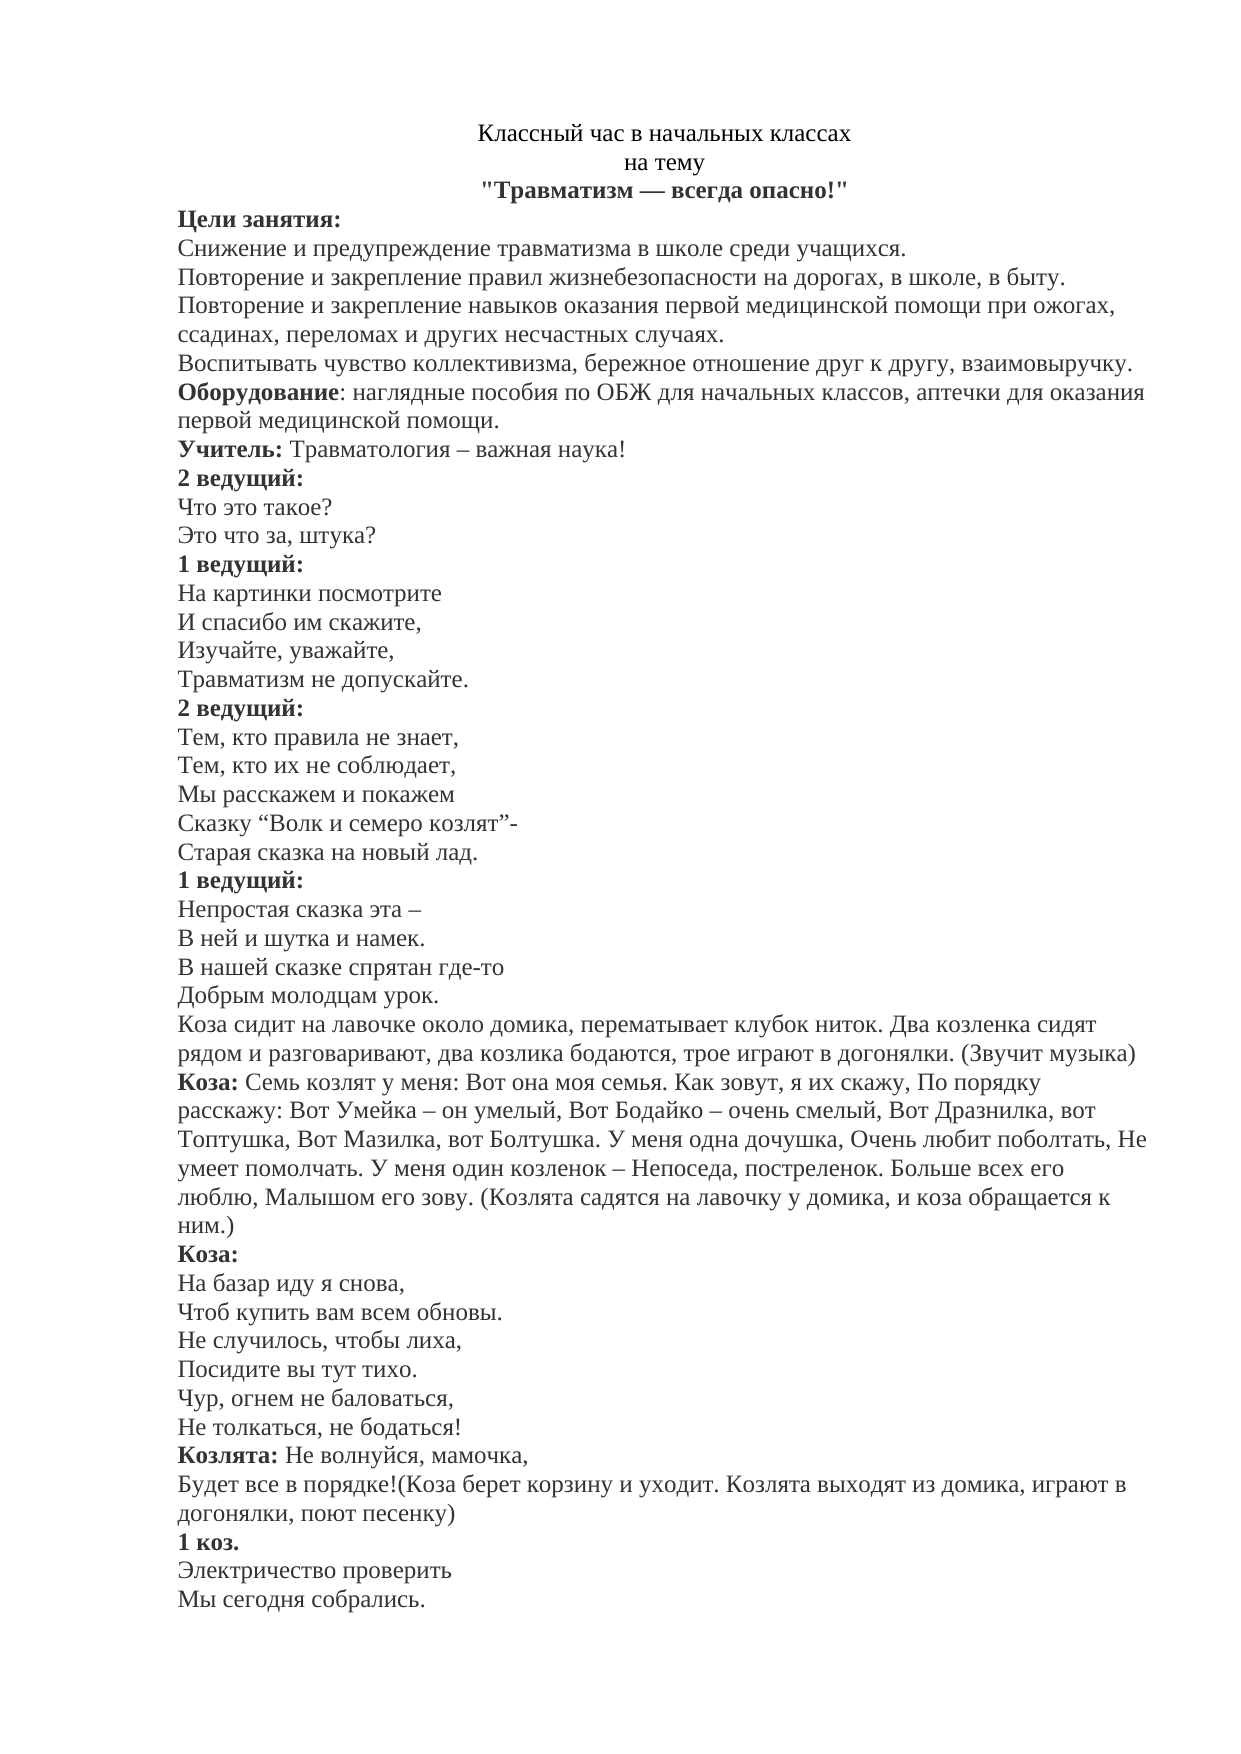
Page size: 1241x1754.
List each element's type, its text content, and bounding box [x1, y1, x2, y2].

text 1 ведущий: [177, 866, 1152, 894]
text Учитель: Травматология – важная наука! [177, 434, 1152, 463]
text На базар иду я снова, Чтоб купить вам всем обновы. Не случилось, чтобы лиха, Посидите вы тут тихо. Чур, огнем не баловаться, Не толкаться, не бодаться! [177, 1268, 1152, 1441]
text Будет все в порядке!(Коза берет корзину и уходит. Козлята выходят из домика, играют в догонялки, поют песенку) [177, 1469, 1152, 1527]
text Коза: [177, 1239, 1152, 1268]
text 2 ведущий: [177, 693, 1152, 722]
text "Травматизм — всегда опасно!" [177, 176, 1152, 204]
text Коза сидит на лавочке около домика, перематывает клубок ниток. Два козленка сидят рядом и разговаривают, два козлика бодаются, трое играют в догонялки. (Звучит музыка) [177, 1009, 1152, 1067]
text На картинки посмотрите И спасибо им скажите, Изучайте, уважайте, Травматизм не допускайте. [177, 578, 1152, 693]
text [177, 1556, 1152, 1613]
text Оборудование: наглядные пособия по ОБЖ для начальных классов, аптечки для оказания первой медицинской помощи. [177, 377, 1152, 434]
text Снижение и предупреждение травматизма в школе среди учащихся. [177, 233, 1152, 262]
text Козлята: Не волнуйся, мамочка, [177, 1441, 1152, 1469]
text 1 коз. [177, 1527, 1152, 1556]
text Непростая сказка эта – В ней и шутка и намек. В нашей сказке спрятан где-то Добрым молодцам урок. [177, 894, 1152, 1009]
text Что это такое? Это что за, штука? [177, 492, 1152, 549]
text Классный час в начальных классах [177, 118, 1152, 147]
text на тему [177, 147, 1152, 176]
text Воспитывать чувство коллективизма, бережное отношение друг к другу, взаимовыручку. [177, 348, 1152, 377]
text 2 ведущий: [177, 463, 1152, 492]
text Коза: Семь козлят у меня: Вот она моя семья. Как зовут, я их скажу, По порядку расскажу: Вот Умейка – он умелый, Вот Бодайко – очень смелый, Вот Дразнилка, вот Топтушка, Вот Мазилка, вот Болтушка. У меня одна дочушка, Очень любит поболтать, Не умеет помолчать. У меня один козленок – Непоседа, постреленок. Больше всех его люблю, Малышом его зову. (Козлята садятся на лавочку у домика, и коза обращается к ним.) [177, 1067, 1152, 1239]
text Тем, кто правила не знает, Тем, кто их не соблюдает, Мы расскажем и покажем Сказку “Волк и семеро козлят”- Старая сказка на новый лад. [177, 722, 1152, 866]
text Повторение и закрепление правил жизнебезопасности на дорогах, в школе, в быту. Повторение и закрепление навыков оказания первой медицинской помощи при ожогах, ссадинах, переломах и других несчастных случаях. [177, 262, 1152, 348]
text 1 ведущий: [177, 549, 1152, 578]
text Цели занятия: [177, 204, 1152, 233]
